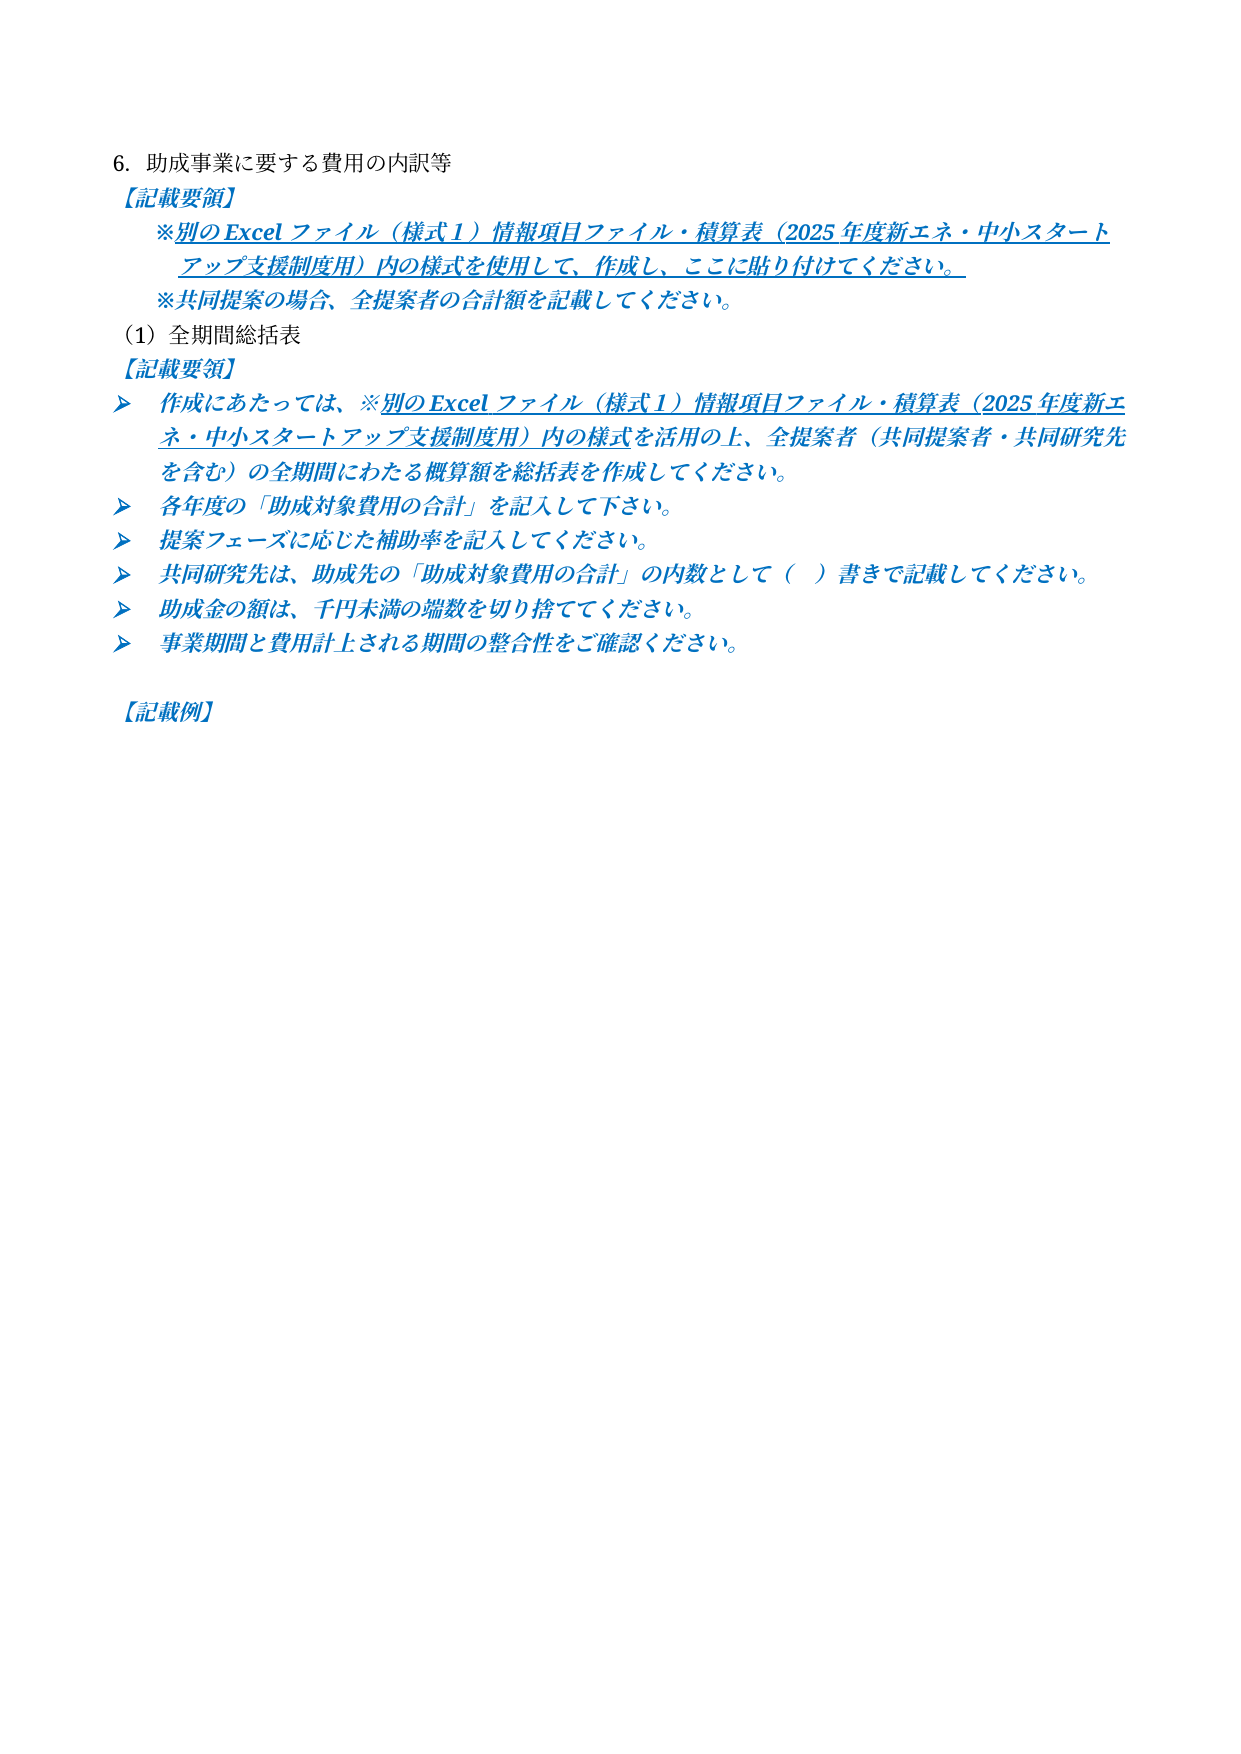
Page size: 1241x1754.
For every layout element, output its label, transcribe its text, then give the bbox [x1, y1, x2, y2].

text ※別のExcelファイル（様式１）情報項目ファイル・積算表（2025年度新エネ・中小スタートアップ支援制度用）内の様式を使用して、作成し、ここに貼り付けてください。 [156, 214, 1113, 282]
list 提案フェーズに応じた補助率を記入してください。 [112, 522, 1128, 556]
text 6．助成事業に要する費用の内訳等 [112, 145, 1128, 179]
text 【記載要領】 [112, 179, 1128, 214]
text 【記載例】 [112, 693, 1128, 728]
list 助成金の額は、千円未満の端数を切り捨ててください。 [112, 591, 1128, 625]
text ※共同提案の場合、全提案者の合計額を記載してください。 [157, 282, 1113, 316]
list 作成にあたっては、※別のExcelファイル（様式１）情報項目ファイル・積算表（2025年度新エネ・中小スタートアップ支援制度用）内の様式を活用の上、全提案者（共同提案者・共同研究先を含む）の全期間にわたる概算額を総括表を作成してください。 [112, 385, 1128, 488]
list 事業期間と費用計上される期間の整合性をご確認ください。 [112, 625, 1128, 659]
text 【記載要領】 [112, 351, 1128, 385]
text （1）全期間総括表 [112, 316, 1128, 351]
list 共同研究先は、助成先の「助成対象費用の合計」の内数として（ ）書きで記載してください。 [112, 556, 1128, 591]
list 各年度の「助成対象費用の合計」を記入して下さい。 [112, 488, 1128, 522]
